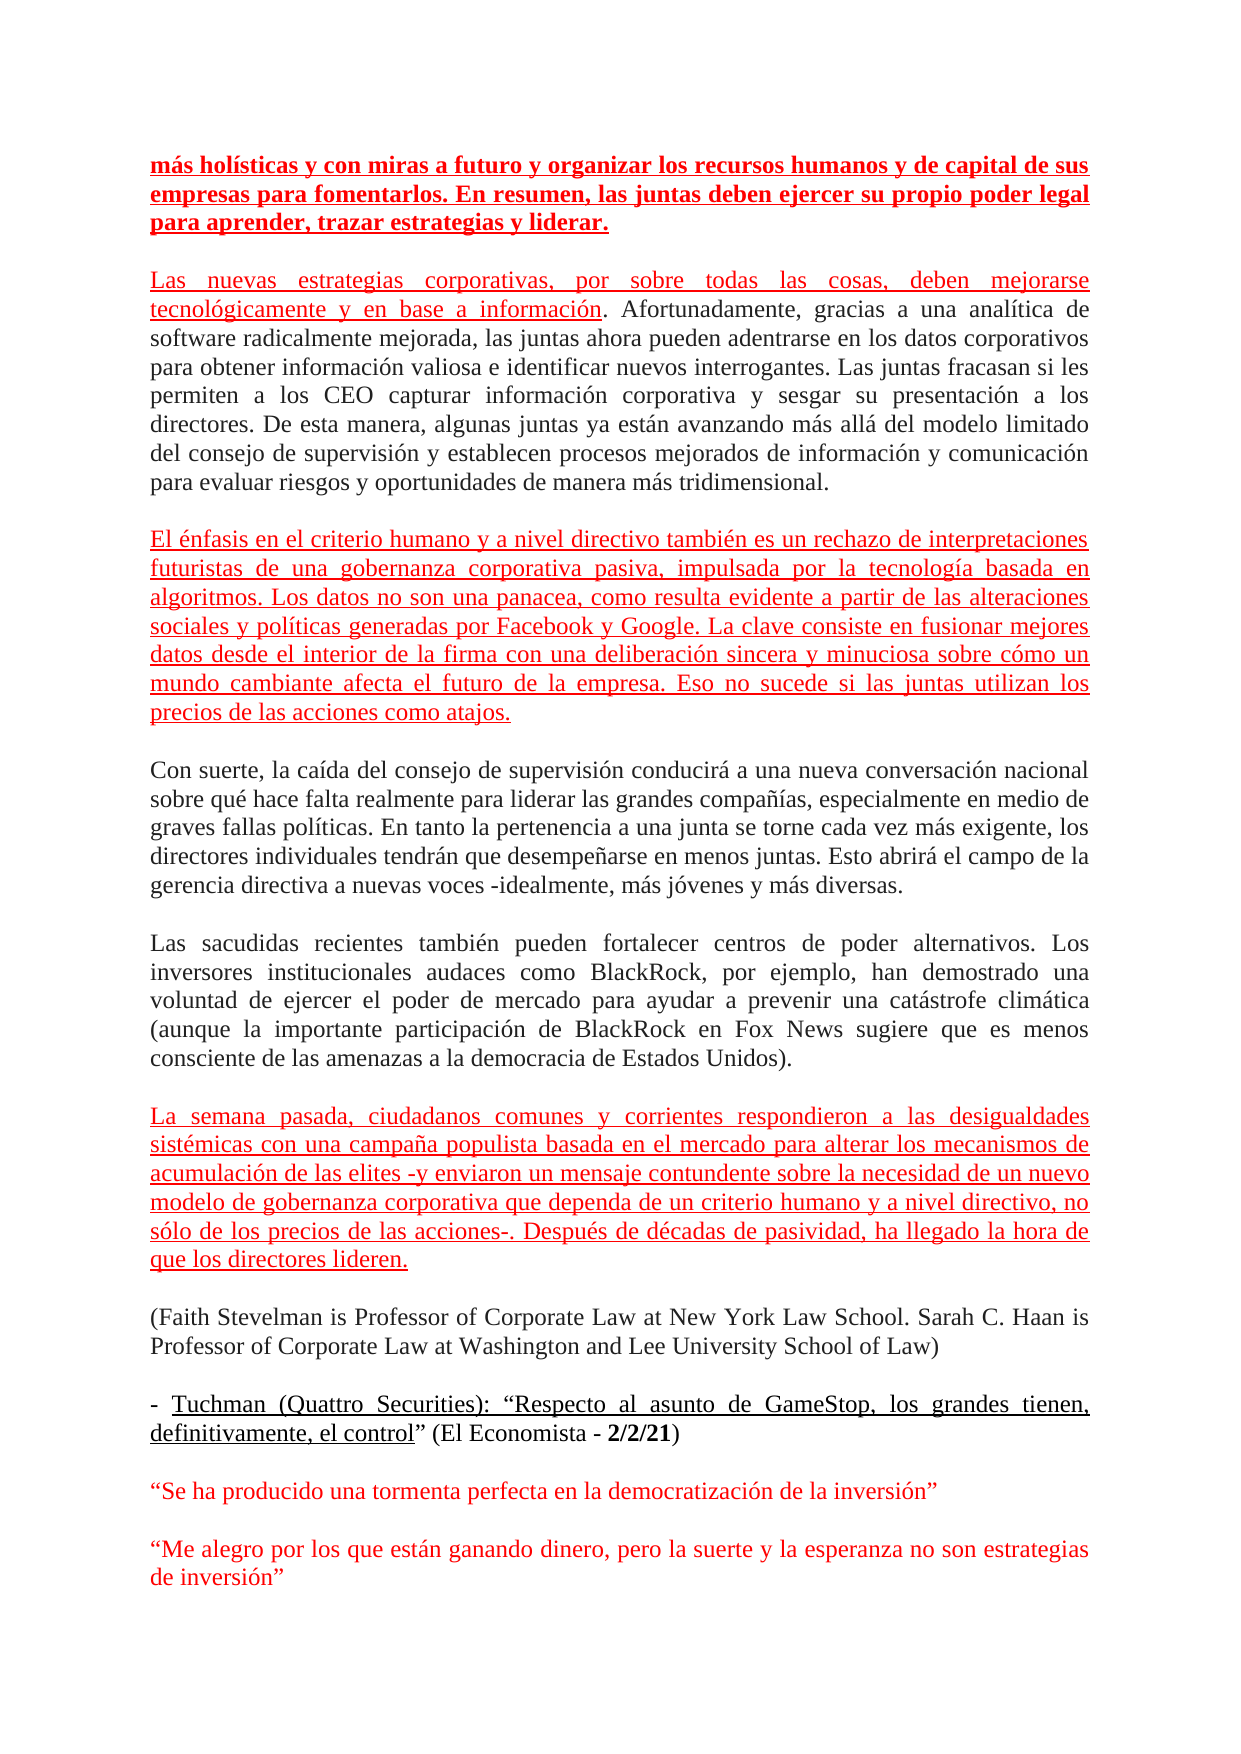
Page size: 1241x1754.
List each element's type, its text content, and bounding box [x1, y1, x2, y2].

text (Faith Stevelman is Professor of Corporate Law at New York Law School. Sarah C. Haan is Professor of Corporate Law at Washington and Lee University School of Law) [150, 1302, 1090, 1360]
text - Tuchman (Quattro Securities): “Respecto al asunto de GameStop, los grandes tienen, definitivamente, el control” (El Economista - 2/2/21) [150, 1389, 1090, 1447]
text “Se ha producido una tormenta perfecta en la democratización de la inversión” [150, 1476, 1090, 1504]
text Con suerte, la caída del consejo de supervisión conducirá a una nueva conversación nacional sobre qué hace falta realmente para liderar las grandes compañías, especialmente en medio de graves fallas políticas. En tanto la pertenencia a una junta se torne cada vez más exigente, los directores individuales tendrán que desempeñarse en menos juntas. Esto abrirá el campo de la gerencia directiva a nuevas voces -idealmente, más jóvenes y más diversas. [150, 755, 1090, 899]
text “Me alegro por los que están ganando dinero, pero la suerte y la esperanza no son estrategias de inversión” [150, 1534, 1090, 1591]
text La semana pasada, ciudadanos comunes y corrientes respondieron a las desigualdades sistémicas con una campaña populista basada en el mercado para alterar los mecanismos de acumulación de las elites -y enviaron un mensaje contundente sobre la necesidad de un nuevo modelo de gobernanza corporativa que dependa de un criterio humano y a nivel directivo, no sólo de los precios de las acciones-. Después de décadas de pasividad, ha llegado la hora de que los directores lideren. [150, 1242, 1090, 1273]
text El énfasis en el criterio humano y a nivel directivo también es un rechazo de interpretaciones futuristas de una gobernanza corporativa pasiva, impulsada por la tecnología basada en algoritmos. Los datos no son una panacea, como resulta evidente a partir de las alteraciones sociales y políticas generadas por Facebook y Google. La clave consiste en fusionar mejores datos desde el interior de la firma con una deliberación sincera y minuciosa sobre cómo un mundo cambiante afecta el futuro de la empresa. Eso no sucede si las juntas utilizan los precios de las acciones como atajos. [150, 524, 1090, 578]
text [150, 150, 1090, 175]
text Las nuevas estrategias corporativas, por sobre todas las cosas, deben mejorarse tecnológicamente y en base a información. Afortunadamente, gracias a una analítica de software radicalmente mejorada, las juntas ahora pueden adentrarse en los datos corporativos para obtener información valiosa e identificar nuevos interrogantes. Las juntas fracasan si les permiten a los CEO capturar información corporativa y sesgar su presentación a los directores. De esta manera, algunas juntas ya están avanzando más allá del modelo limitado del consejo de supervisión y establecen procesos mejorados de información y comunicación para evaluar riesgos y oportunidades de manera más tridimensional. [150, 292, 1090, 495]
text Las sacudidas recientes también pueden fortalecer centros de poder alternativos. Los inversores institucionales audaces como BlackRock, por ejemplo, han demostrado una voluntad de ejercer el poder de mercado para ayudar a prevenir una catástrofe climática (aunque la importante participación de BlackRock en Fox News sugiere que es menos consciente de las amenazas a la democracia de Estados Unidos). [150, 928, 1090, 1072]
